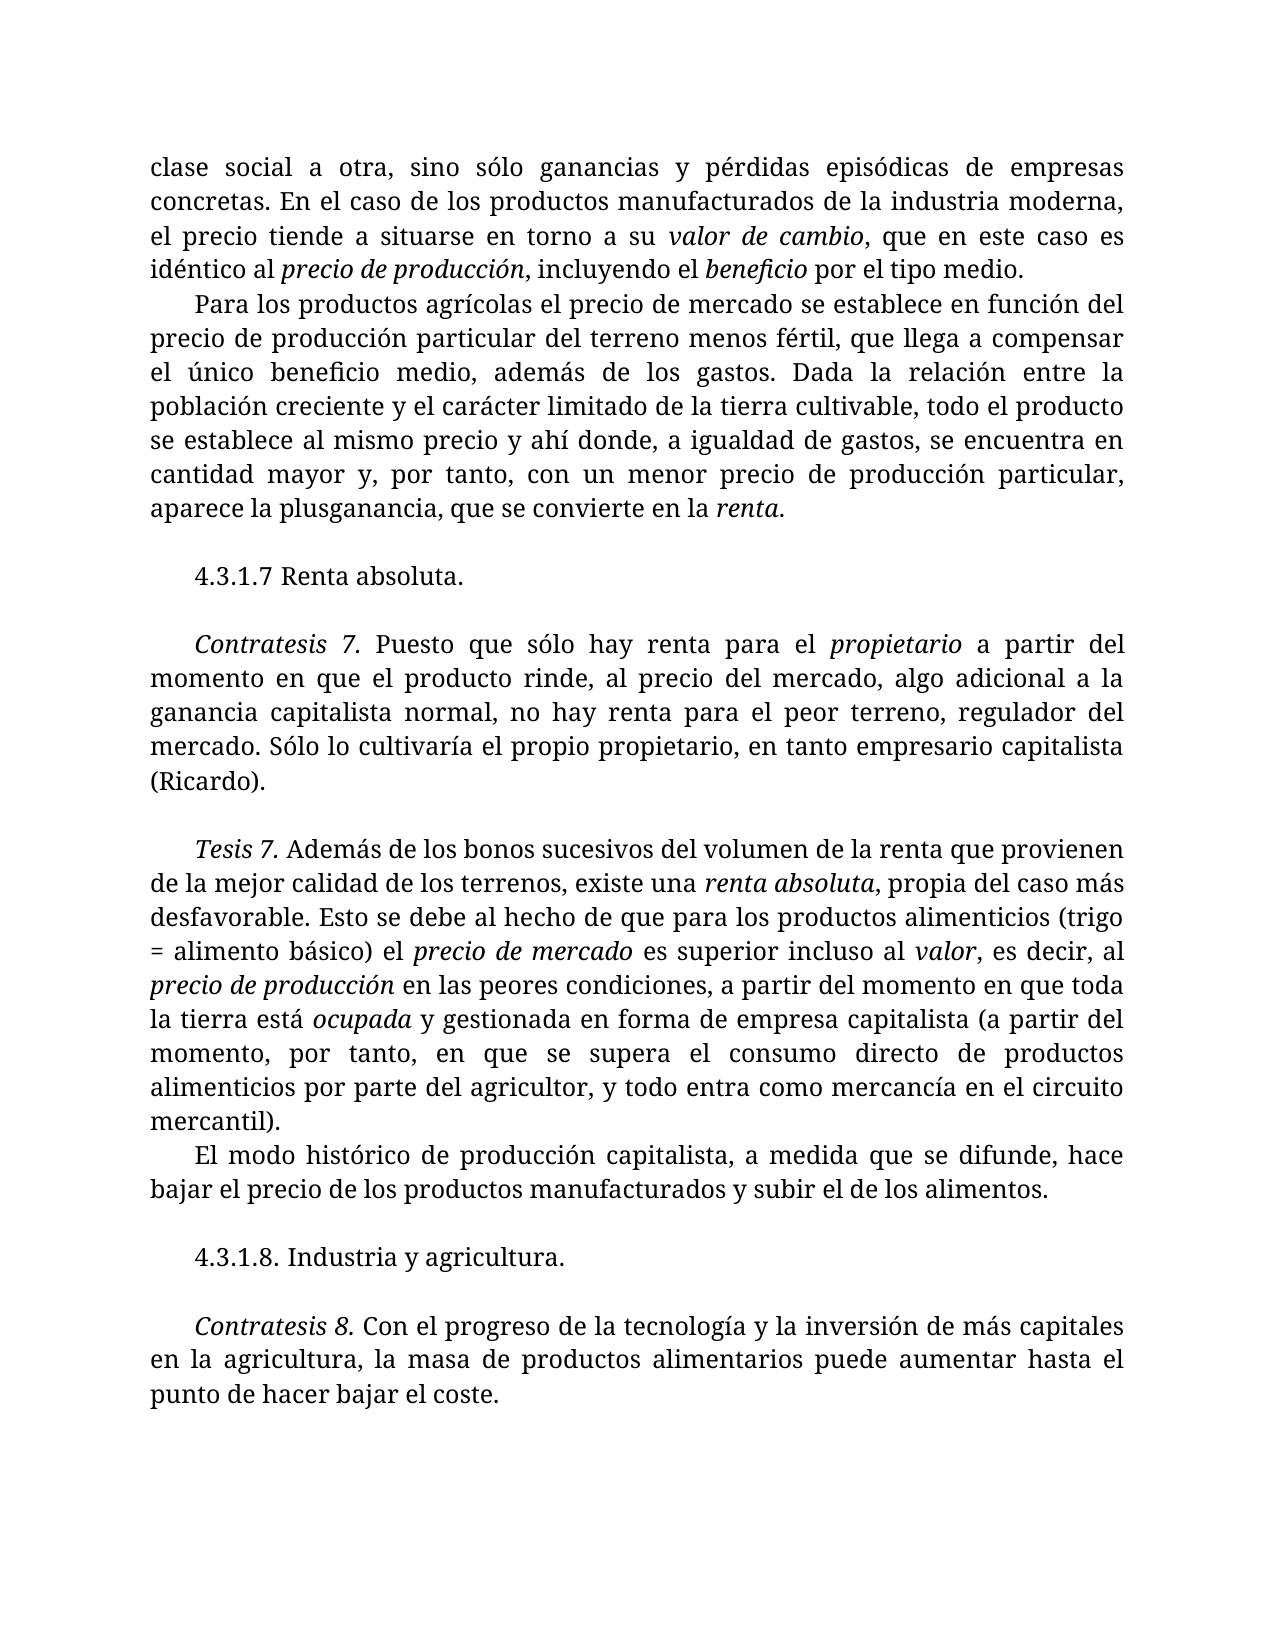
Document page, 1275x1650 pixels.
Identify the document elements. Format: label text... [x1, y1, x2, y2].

text Para los productos agrícolas el precio de mercado se establece en función del precio de producción particular del terreno menos fértil, que llega a compensar el único beneficio medio, además de los gastos. Dada la relación entre la población creciente y el carácter limitado de la tierra cultivable, todo el producto se establece al mismo precio y ahí donde, a igualdad de gastos, se encuentra en cantidad mayor y, por tanto, con un menor precio de producción particular, aparece la plusganancia, que se convierte en la renta. [150, 286, 1125, 525]
text 4.3.1.7 Renta absoluta. [150, 559, 1125, 593]
text El modo histórico de producción capitalista, a medida que se difunde, hace bajar el precio de los productos manufacturados y subir el de los alimentos. [150, 1138, 1125, 1206]
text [150, 150, 1125, 286]
text Tesis 7. Además de los bonos sucesivos del volumen de la renta que provienen de la mejor calidad de los terrenos, existe una renta absoluta, propia del caso más desfavorable. Esto se debe al hecho de que para los productos alimenticios (trigo = alimento básico) el precio de mercado es superior incluso al valor, es decir, al precio de producción en las peores condiciones, a partir del momento en que toda la tierra está ocupada y gestionada en forma de empresa capitalista (a partir del momento, por tanto, en que se supera el consumo directo de productos alimenticios por parte del agricultor, y todo entra como mercancía en el circuito mercantil). [150, 831, 1125, 1138]
text Contratesis 8. Con el progreso de la tecnología y la inversión de más capitales en la agricultura, la masa de productos alimentarios puede aumentar hasta el punto de hacer bajar el coste. [150, 1308, 1125, 1410]
text 4.3.1.8. Industria y agricultura. [150, 1240, 1125, 1274]
text Contratesis 7. Puesto que sólo hay renta para el propietario a partir del momento en que el producto rinde, al precio del mercado, algo adicional a la ganancia capitalista normal, no hay renta para el peor terreno, regulador del mercado. Sólo lo cultivaría el propio propietario, en tanto empresario capitalista (Ricardo). [150, 627, 1125, 797]
